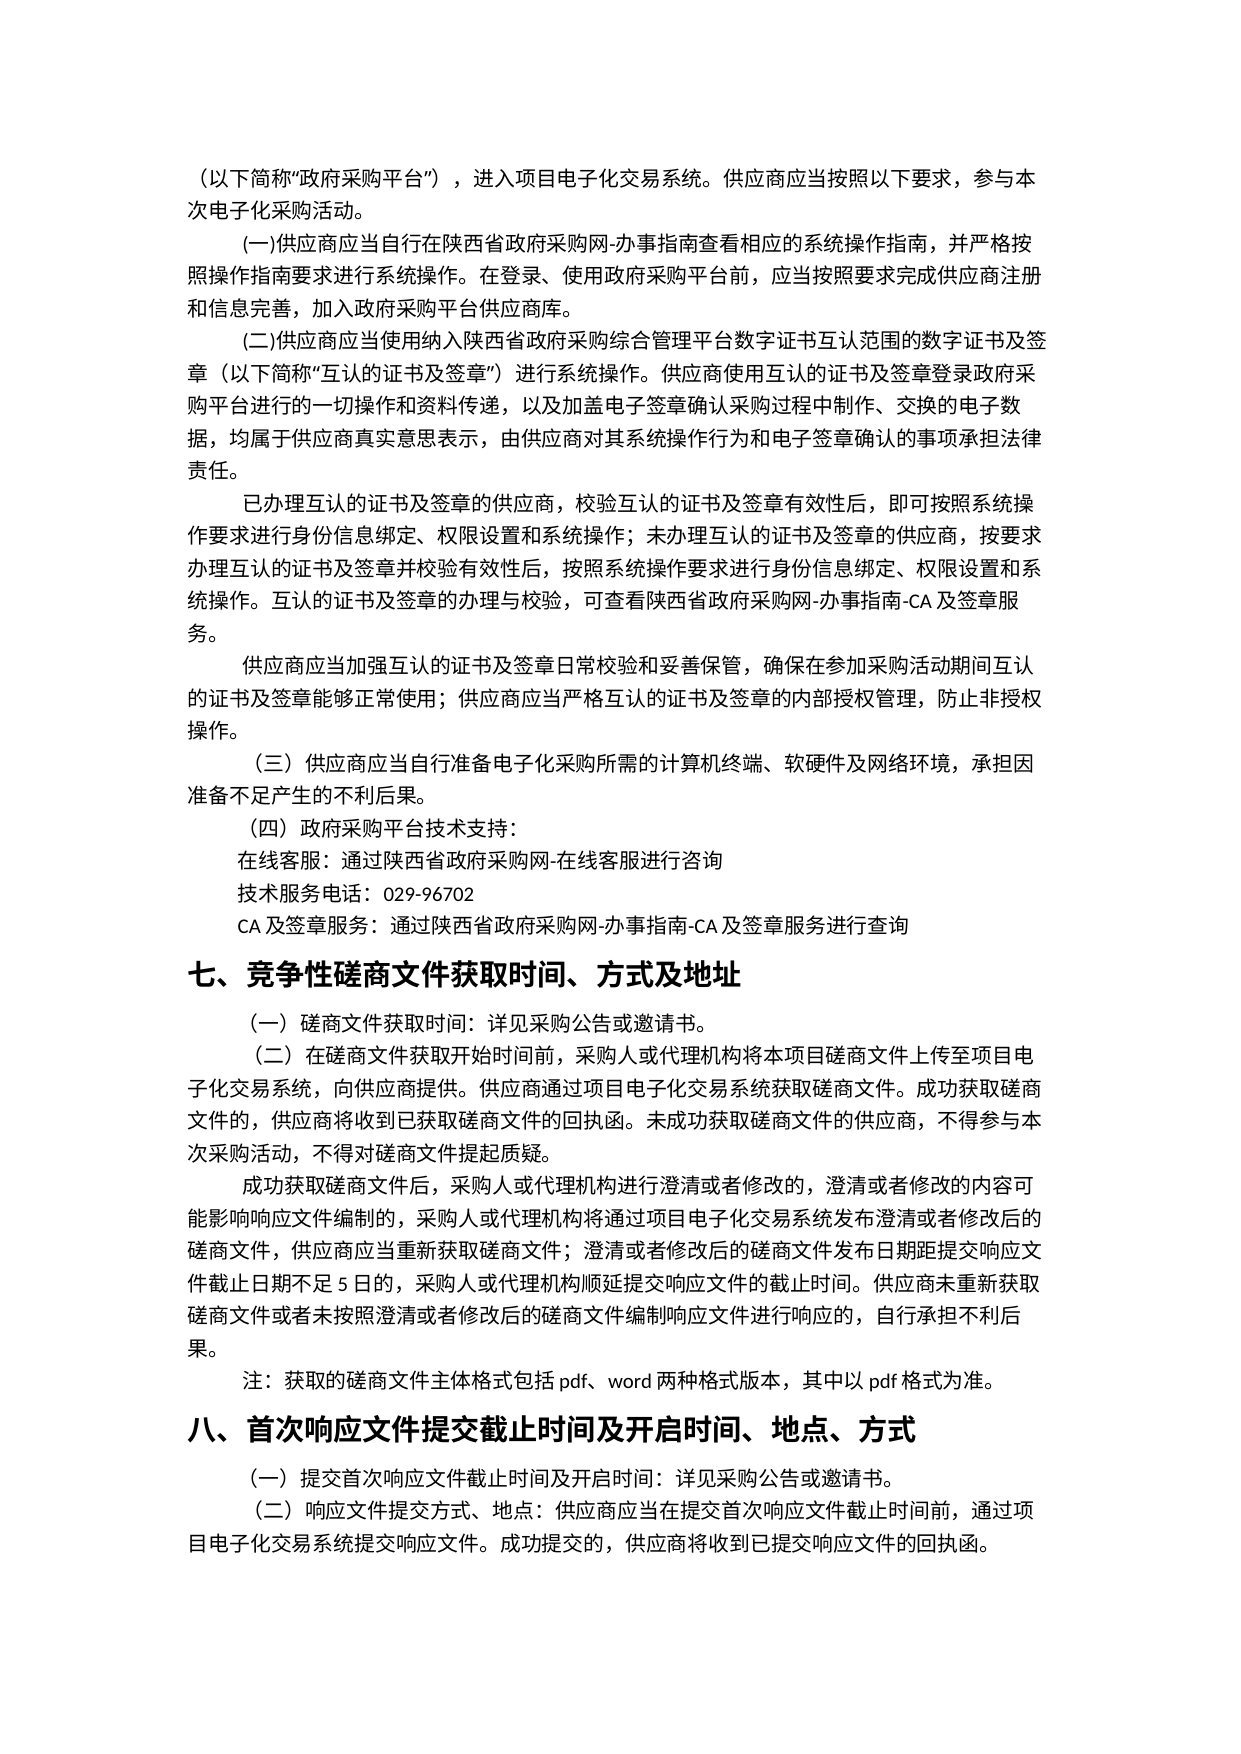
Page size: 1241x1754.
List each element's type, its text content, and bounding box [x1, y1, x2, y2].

text （二）响应文件提交方式、地点：供应商应当在提交首次响应文件截止时间前，通过项目电子化交易系统提交响应文件。成功提交的，供应商将收到已提交响应文件的回执函。 [187, 1494, 1053, 1559]
text 技术服务电话：029-96702 [187, 877, 1053, 909]
text （三）供应商应当自行准备电子化采购所需的计算机终端、软硬件及网络环境，承担因准备不足产生的不利后果。 [187, 747, 1053, 812]
text 成功获取磋商文件后，采购人或代理机构进行澄清或者修改的，澄清或者修改的内容可能影响响应文件编制的，采购人或代理机构将通过项目电子化交易系统发布澄清或者修改后的磋商文件，供应商应当重新获取磋商文件；澄清或者修改后的磋商文件发布日期距提交响应文件截止日期不足5日的，采购人或代理机构顺延提交响应文件的截止时间。供应商未重新获取磋商文件或者未按照澄清或者修改后的磋商文件编制响应文件进行响应的，自行承担不利后果。 [187, 1169, 1053, 1364]
text (二)供应商应当使用纳入陕西省政府采购综合管理平台数字证书互认范围的数字证书及签章（以下简称“互认的证书及签章”）进行系统操作。供应商使用互认的证书及签章登录政府采购平台进行的一切操作和资料传递，以及加盖电子签章确认采购过程中制作、交换的电子数据，均属于供应商真实意思表示，由供应商对其系统操作行为和电子签章确认的事项承担法律责任。 [187, 324, 1053, 487]
text （四）政府采购平台技术支持： [187, 812, 1053, 844]
text 供应商应当加强互认的证书及签章日常校验和妥善保管，确保在参加采购活动期间互认的证书及签章能够正常使用；供应商应当严格互认的证书及签章的内部授权管理，防止非授权操作。 [187, 649, 1053, 747]
text （一）磋商文件获取时间：详见采购公告或邀请书。 [187, 1007, 1053, 1039]
text CA及签章服务：通过陕西省政府采购网-办事指南-CA及签章服务进行查询 [187, 909, 1053, 942]
text （一）提交首次响应文件截止时间及开启时间：详见采购公告或邀请书。 [187, 1462, 1053, 1494]
text 已办理互认的证书及签章的供应商，校验互认的证书及签章有效性后，即可按照系统操作要求进行身份信息绑定、权限设置和系统操作；未办理互认的证书及签章的供应商，按要求办理互认的证书及签章并校验有效性后，按照系统操作要求进行身份信息绑定、权限设置和系统操作。互认的证书及签章的办理与校验，可查看陕西省政府采购网-办事指南-CA及签章服务。 [187, 487, 1053, 649]
text 七、竞争性磋商文件获取时间、方式及地址 [187, 942, 1053, 1007]
text 八、首次响应文件提交截止时间及开启时间、地点、方式 [187, 1397, 1053, 1462]
text (一)供应商应当自行在陕西省政府采购网-办事指南查看相应的系统操作指南，并严格按照操作指南要求进行系统操作。在登录、使用政府采购平台前，应当按照要求完成供应商注册和信息完善，加入政府采购平台供应商库。 [187, 227, 1053, 324]
text 注：获取的磋商文件主体格式包括pdf、word两种格式版本，其中以pdf格式为准。 [187, 1364, 1053, 1397]
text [187, 162, 1053, 227]
text （二）在磋商文件获取开始时间前，采购人或代理机构将本项目磋商文件上传至项目电子化交易系统，向供应商提供。供应商通过项目电子化交易系统获取磋商文件。成功获取磋商文件的，供应商将收到已获取磋商文件的回执函。未成功获取磋商文件的供应商，不得参与本次采购活动，不得对磋商文件提起质疑。 [187, 1039, 1053, 1169]
text 在线客服：通过陕西省政府采购网-在线客服进行咨询 [187, 844, 1053, 877]
